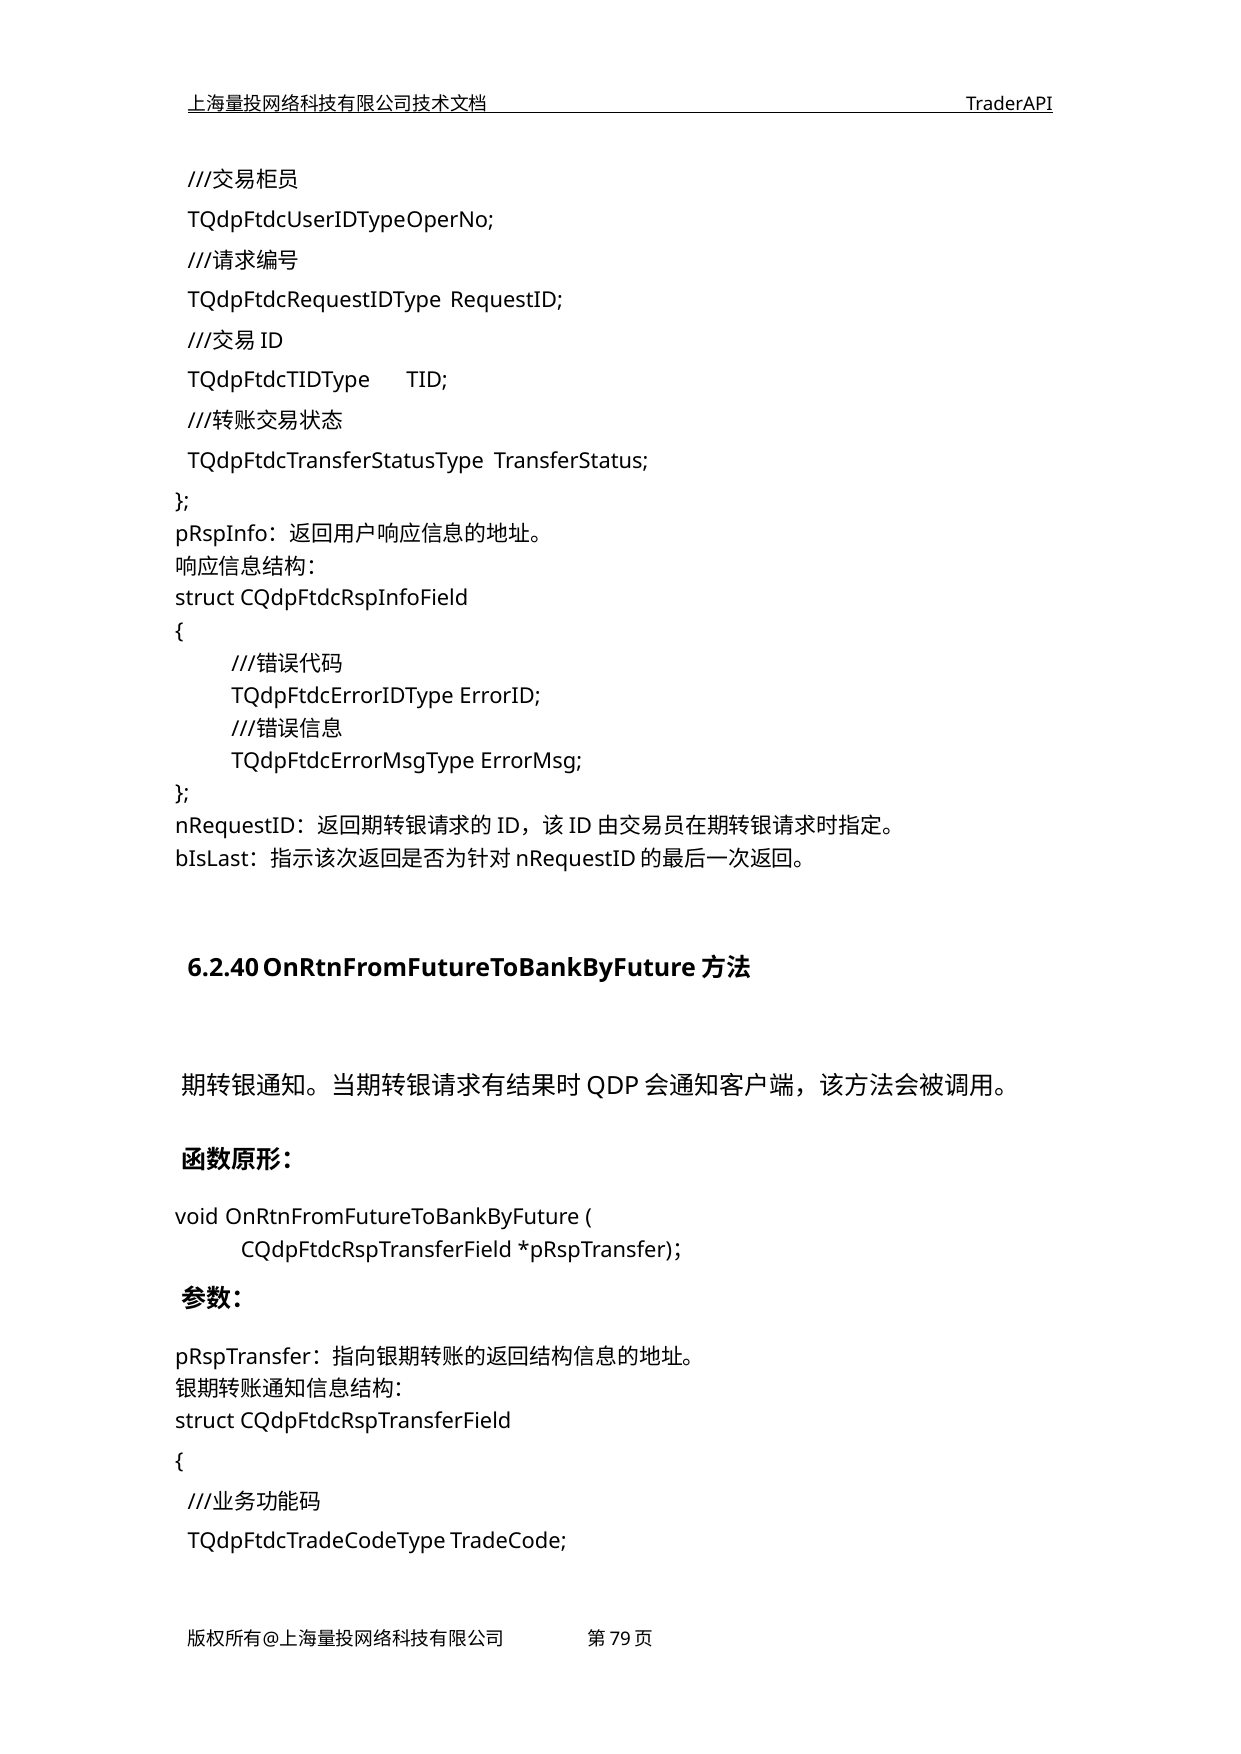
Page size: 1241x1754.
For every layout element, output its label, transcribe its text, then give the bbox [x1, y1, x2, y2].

text ///业务功能码 [131, 1483, 1087, 1516]
text 期转银通知。当期转银请求有结果时QDP会通知客户端，该方法会被调用。 [131, 1051, 1087, 1116]
text 银期转账通知信息结构： [131, 1371, 1087, 1403]
text void OnRtnFromFutureToBankByFuture ( [131, 1199, 1087, 1232]
text bIsLast：指示该次返回是否为针对nRequestID的最后一次返回。 [131, 841, 1087, 873]
text TQdpFtdcErrorIDType ErrorID; [187, 678, 1087, 711]
text TQdpFtdcTransferStatusType TransferStatus; [131, 443, 1087, 476]
text { [131, 613, 1087, 646]
text struct CQdpFtdcRspTransferField [131, 1403, 1087, 1436]
text ///错误信息 [187, 711, 1087, 743]
text TQdpFtdcRequestIDType RequestID; [131, 283, 1087, 315]
text nRequestID：返回期转银请求的ID，该ID 由交易员在期转银请求时指定。 [131, 808, 1087, 841]
text 函数原形： [131, 1125, 1087, 1190]
text ///转账交易状态 [131, 403, 1087, 435]
text ///请求编号 [131, 242, 1087, 275]
text struct CQdpFtdcRspInfoField [131, 581, 1087, 613]
text { [131, 1443, 1087, 1476]
text ///交易ID [131, 323, 1087, 355]
text pRspInfo：返回用户响应信息的地址。 [131, 516, 1087, 548]
text ///错误代码 [187, 646, 1087, 678]
text TQdpFtdcUserIDType OperNo; [131, 202, 1087, 235]
text }; [131, 776, 1087, 808]
text 参数： [131, 1264, 1087, 1329]
text ///交易柜员 [131, 162, 1087, 194]
text 响应信息结构： [131, 548, 1087, 581]
subtitle OnRtnFromFutureToBankByFuture方法 [187, 933, 1053, 998]
text }; [131, 483, 1087, 516]
text CQdpFtdcRspTransferField *pRspTransfer)； [197, 1232, 1087, 1264]
text TQdpFtdcErrorMsgType ErrorMsg; [187, 743, 1087, 776]
text pRspTransfer：指向银期转账的返回结构信息的地址。 [131, 1338, 1087, 1371]
text TQdpFtdcTIDType TID; [131, 363, 1087, 396]
text TQdpFtdcTradeCodeType TradeCode; [131, 1524, 1087, 1556]
